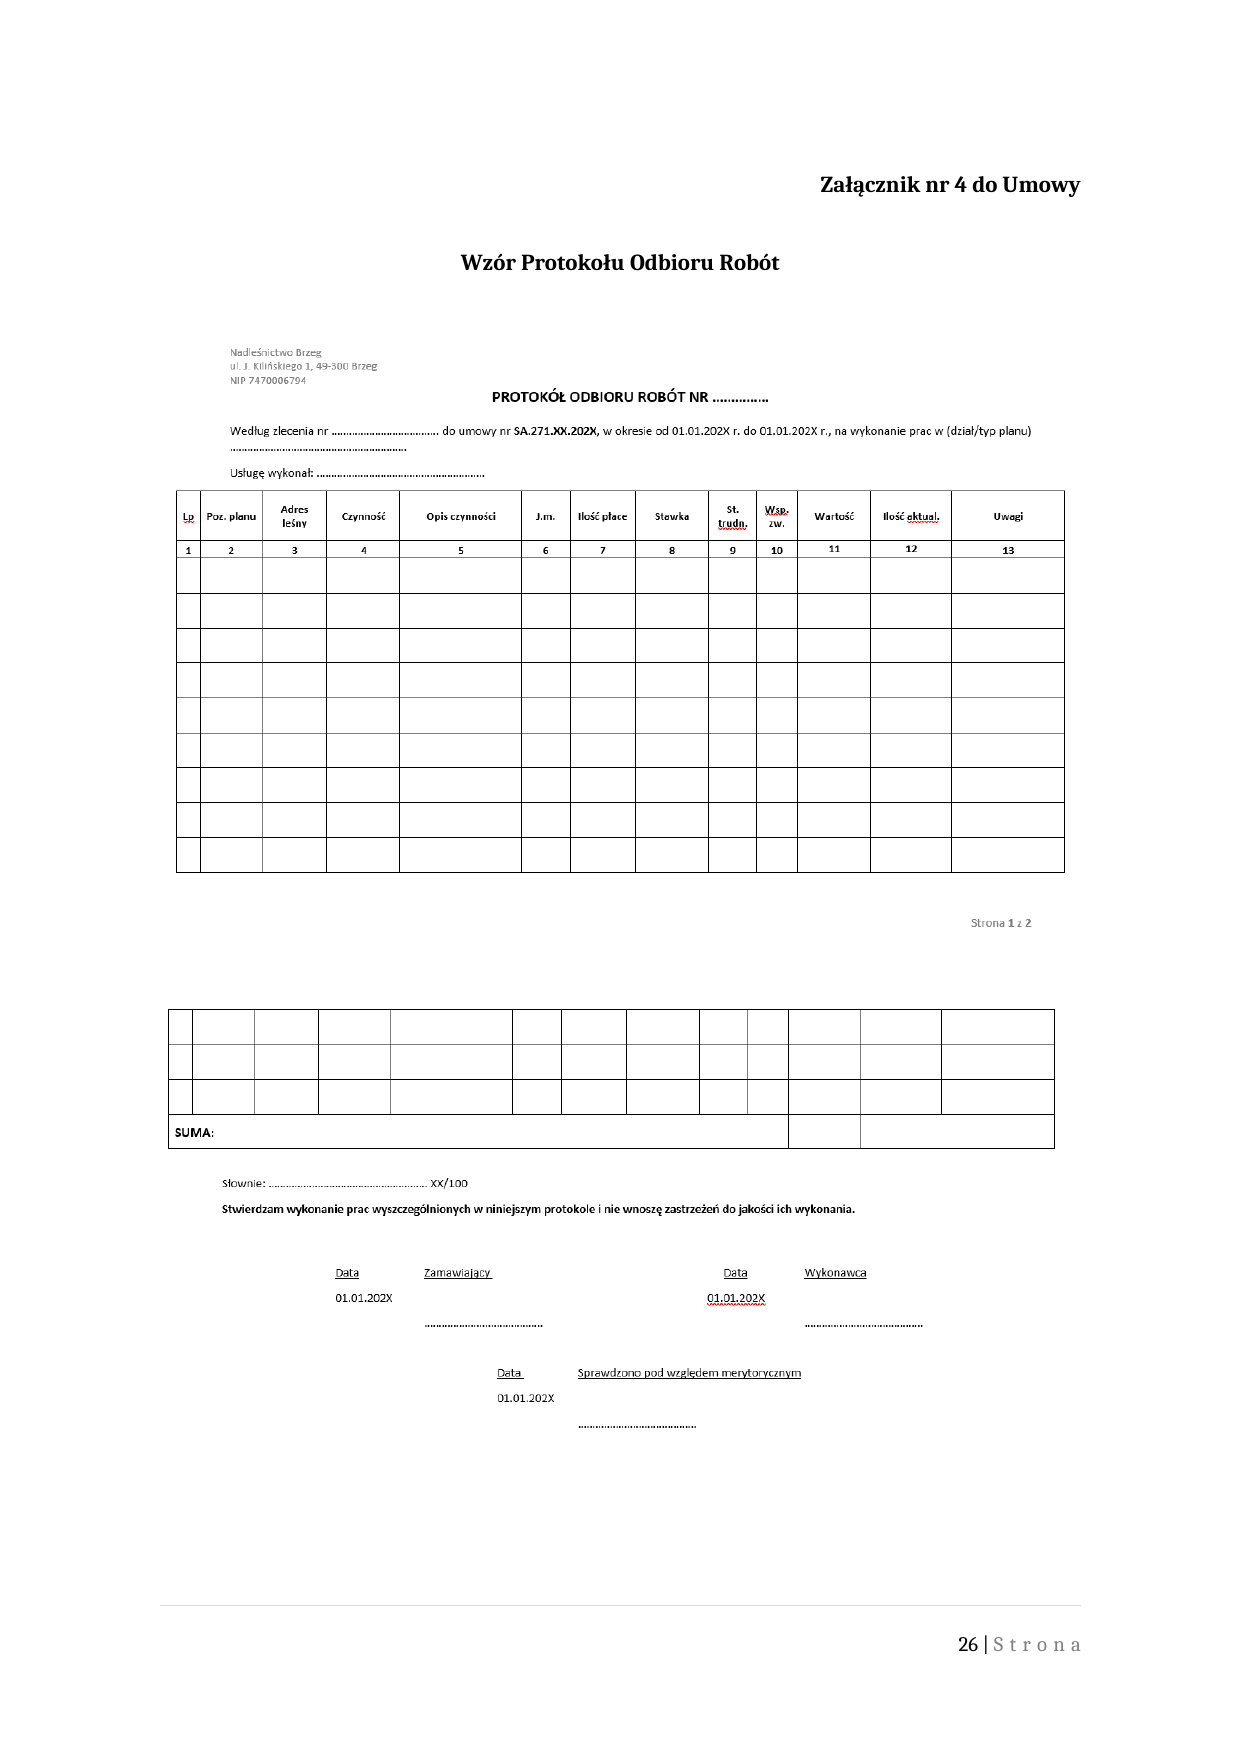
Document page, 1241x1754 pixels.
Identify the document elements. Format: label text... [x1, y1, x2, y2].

text Załącznik nr 4 do Umowy [159, 172, 1081, 198]
text Wzór Protokołu Odbioru Robót [159, 250, 1081, 276]
picture [159, 327, 1081, 940]
picture [159, 991, 1081, 1472]
